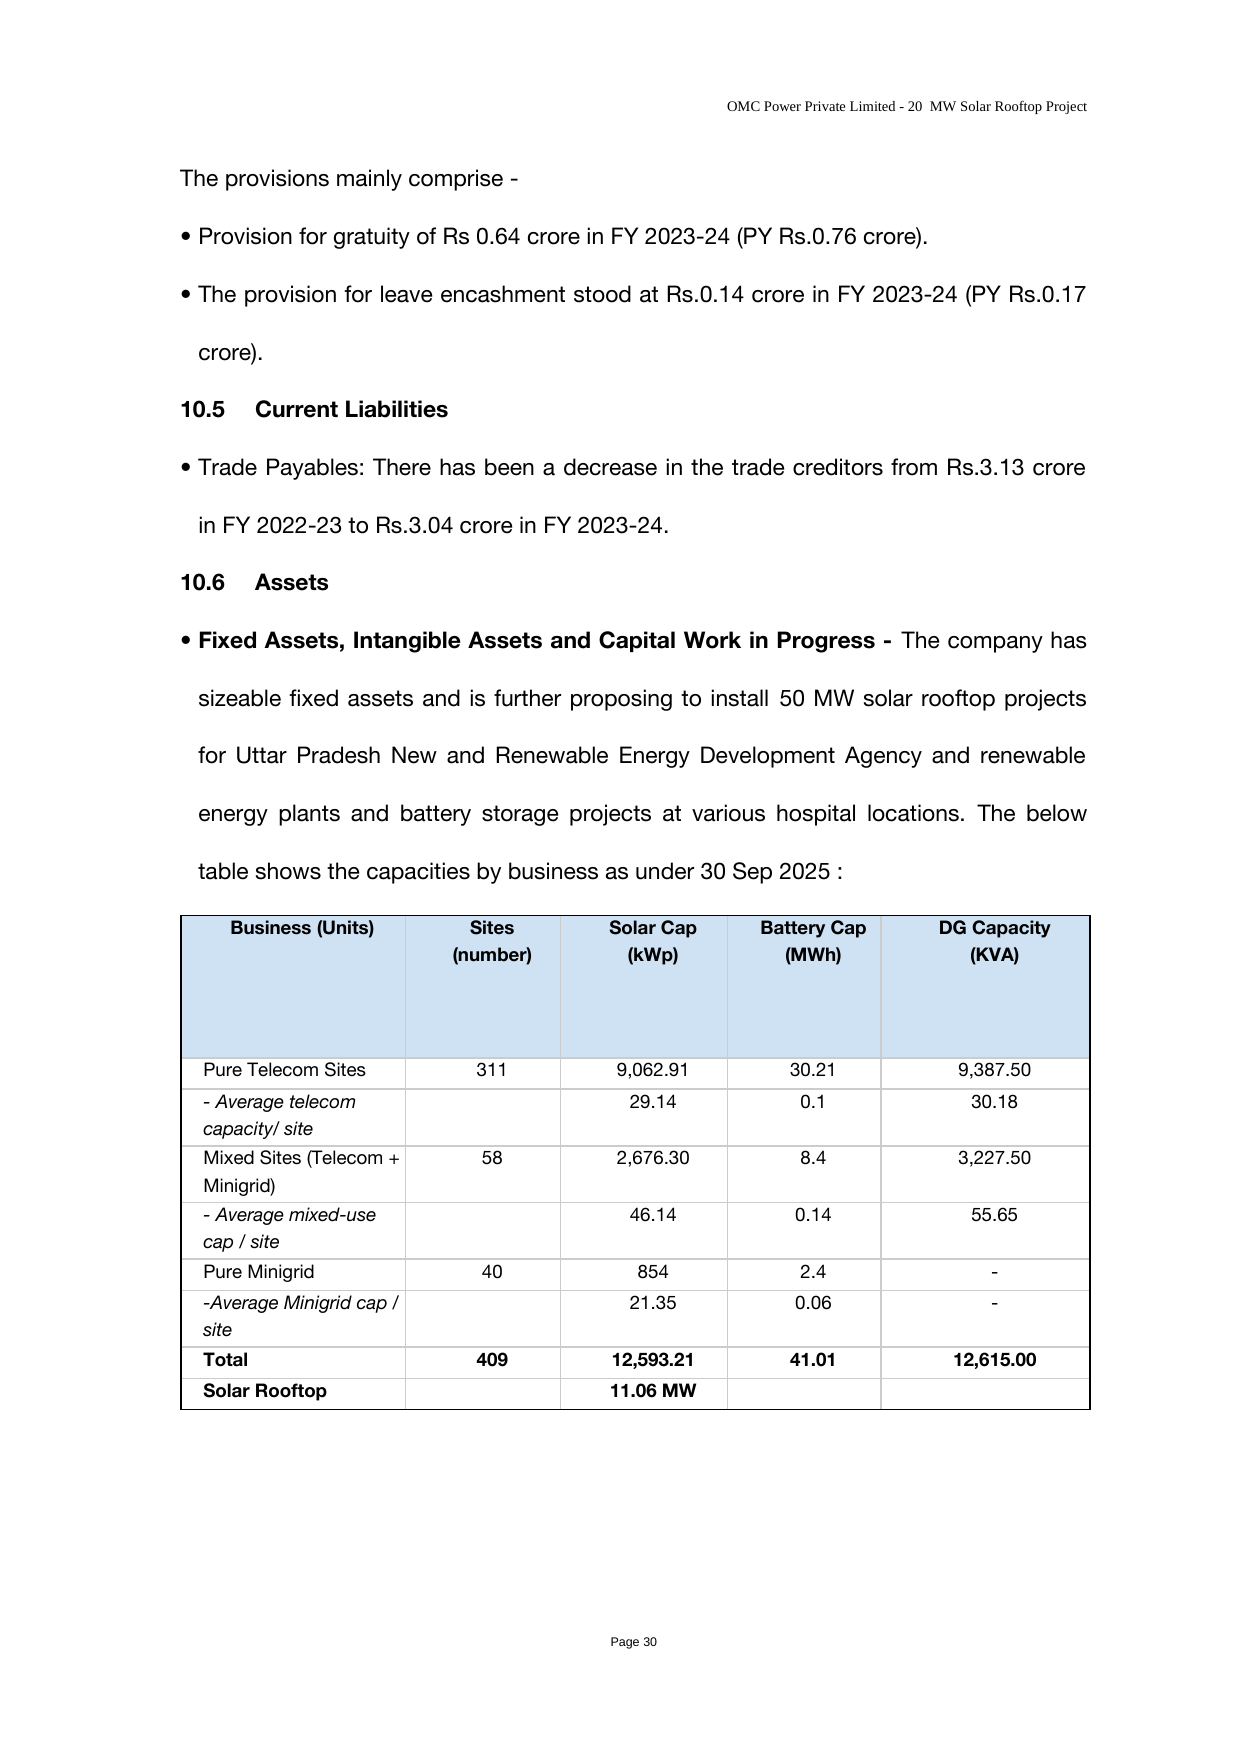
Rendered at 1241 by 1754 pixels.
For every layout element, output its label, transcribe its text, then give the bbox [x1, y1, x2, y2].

table_header Solar Cap (kWp) [561, 916, 727, 1057]
table_cell 30.18 [882, 1090, 1089, 1145]
table_cell [406, 1291, 560, 1346]
table_cell - Average mixed-use cap / site [182, 1203, 405, 1258]
table_cell 40 [406, 1260, 560, 1289]
text 10.6 Assets [180, 568, 1087, 597]
text 10.5 Current Liabilities [180, 395, 1087, 424]
table_cell 2,676.30 [561, 1147, 727, 1202]
list Provision for gratuity of Rs 0.64 crore in FY 2023-24 (PY Rs.0.76 crore). [180, 222, 1087, 251]
table_cell 21.35 [561, 1291, 727, 1346]
table_cell 30.21 [728, 1059, 880, 1088]
table_cell [406, 1379, 560, 1409]
table_cell 8.4 [728, 1147, 880, 1202]
table_header Sites (number) [406, 916, 560, 1057]
table_cell [406, 1203, 560, 1258]
table_header DG Capacity (KVA) [882, 916, 1089, 1057]
table_cell 854 [561, 1260, 727, 1289]
table_cell - [882, 1291, 1089, 1346]
table_cell 12,615.00 [882, 1348, 1089, 1377]
table_cell Pure Telecom Sites [182, 1059, 405, 1088]
table_cell [406, 1090, 560, 1145]
table_cell 46.14 [561, 1203, 727, 1258]
table_cell 55.65 [882, 1203, 1089, 1258]
table_cell Pure Minigrid [182, 1260, 405, 1289]
table_cell - Average telecom capacity/ site [182, 1090, 405, 1145]
table_cell 2.4 [728, 1260, 880, 1289]
table_header Battery Cap (MWh) [728, 916, 880, 1057]
table_cell 311 [406, 1059, 560, 1088]
table_cell 9,062.91 [561, 1059, 727, 1088]
list The provision for leave encashment stood at Rs.0.14 crore in FY 2023-24 (PY Rs.0.17 crore). [180, 280, 1087, 366]
table_cell [882, 1379, 1089, 1409]
table_cell 0.1 [728, 1090, 880, 1145]
table_cell 0.14 [728, 1203, 880, 1258]
table_cell - [882, 1260, 1089, 1289]
table_cell 9,387.50 [882, 1059, 1089, 1088]
list Trade Payables: There has been a decrease in the trade creditors from Rs.3.13 crore in FY 2022-23 to Rs.3.04 crore in FY 2023-24. [180, 453, 1087, 539]
table_cell Mixed Sites (Telecom + Minigrid) [182, 1147, 405, 1202]
table_cell 3,227.50 [882, 1147, 1089, 1202]
table_cell Total [182, 1348, 405, 1377]
table_cell 41.01 [728, 1348, 880, 1377]
text The provisions mainly comprise - [180, 164, 1087, 193]
table_cell 409 [406, 1348, 560, 1377]
table_header Business (Units) [182, 916, 405, 1057]
table_cell [728, 1379, 880, 1409]
table_cell Solar Rooftop [182, 1379, 405, 1409]
table_cell 11.06 MW [561, 1379, 727, 1409]
table_cell 58 [406, 1147, 560, 1202]
table_cell -Average Minigrid cap / site [182, 1291, 405, 1346]
table_cell 0.06 [728, 1291, 880, 1346]
list Fixed Assets, Intangible Assets and Capital Work in Progress - The company has sizeable fixed assets and is further proposing to install 50 MW solar rooftop projects for Uttar Pradesh New and Renewable Energy Development Agency and renewable energy plants and battery storage projects at various hospital locations. The below table shows the capacities by business as under 30 Sep 2025 : [180, 626, 1087, 886]
table_cell 12,593.21 [561, 1348, 727, 1377]
table_cell 29.14 [561, 1090, 727, 1145]
